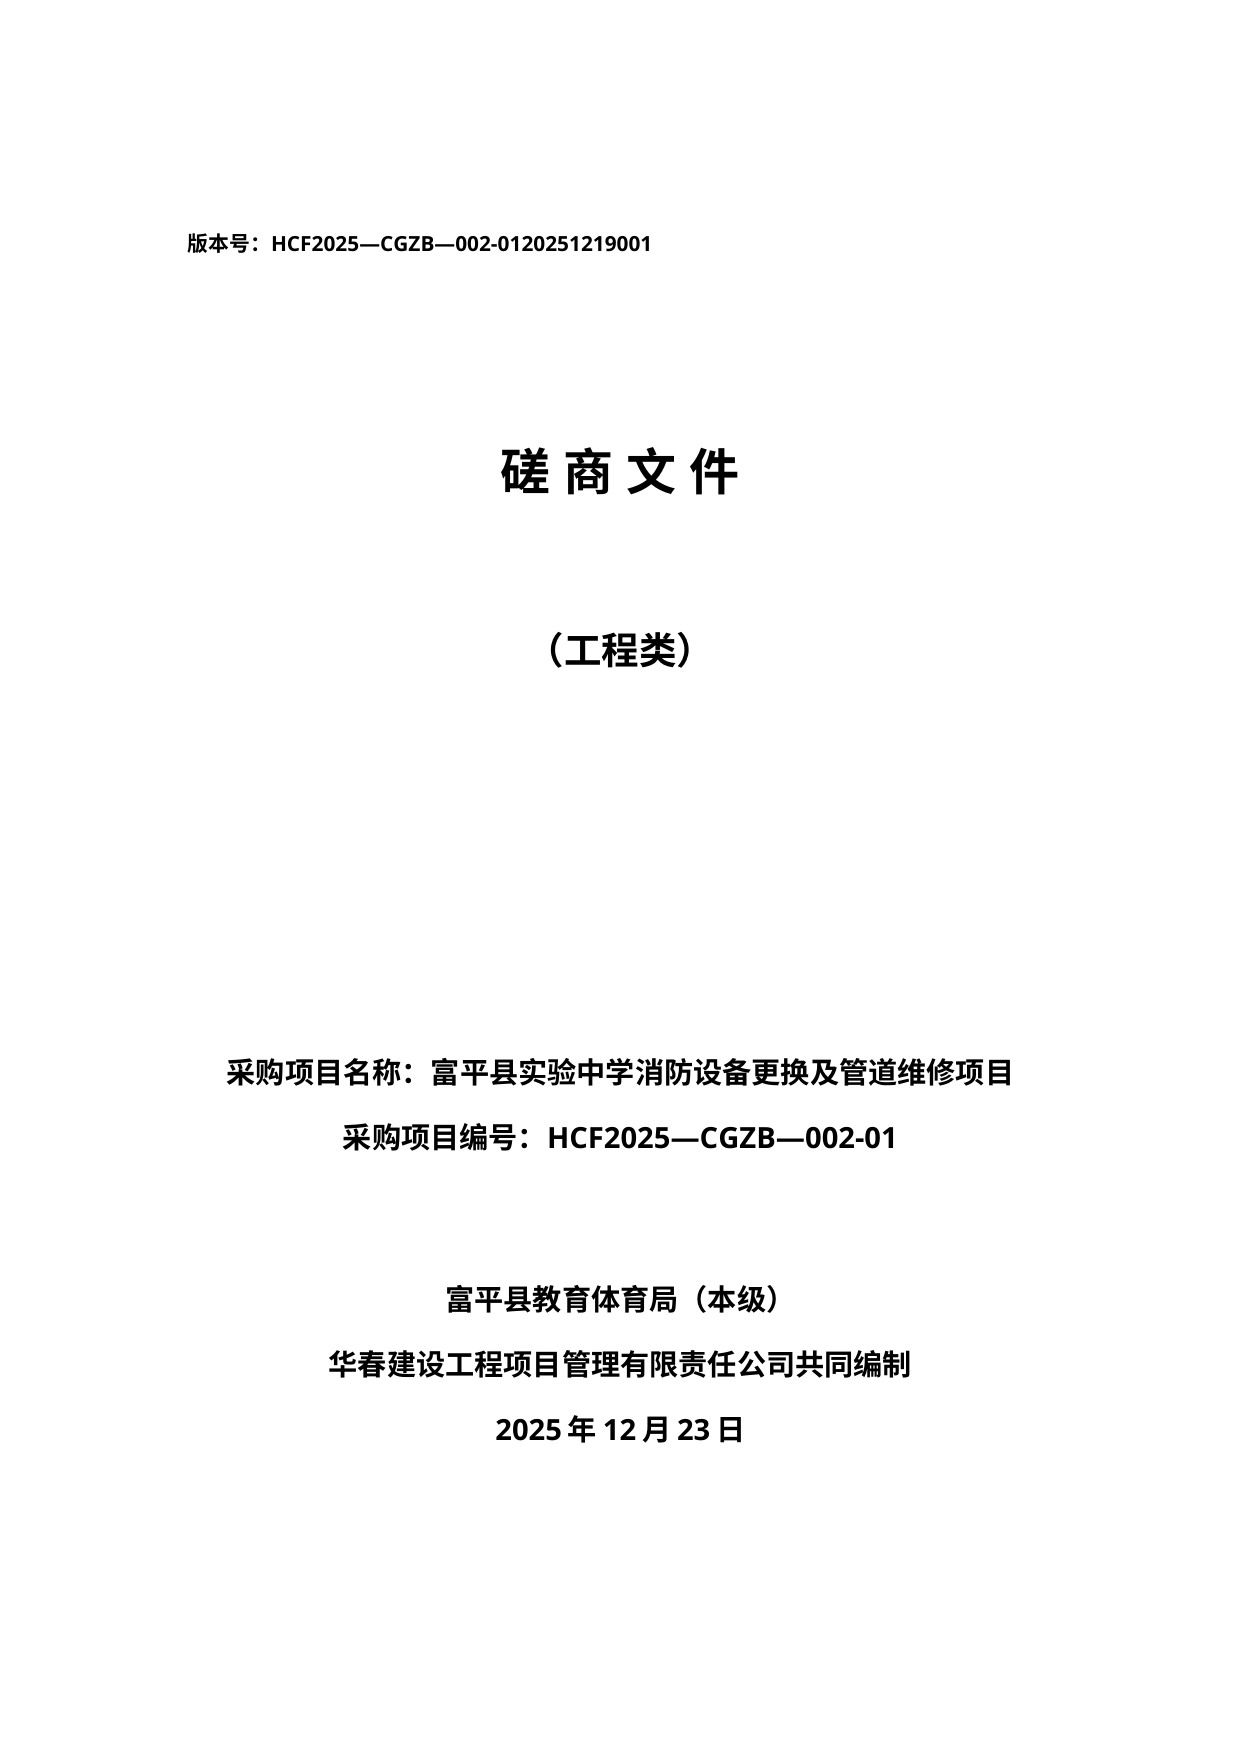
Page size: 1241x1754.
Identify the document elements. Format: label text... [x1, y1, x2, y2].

text 富平县教育体育局（本级） [187, 1267, 1053, 1332]
text （工程类） [187, 617, 1053, 1039]
text 华春建设工程项目管理有限责任公司共同编制 [187, 1332, 1053, 1397]
text 采购项目名称：富平县实验中学消防设备更换及管道维修项目 [187, 1039, 1053, 1104]
text 采购项目编号：HCF2025—CGZB—002-01 [187, 1104, 1053, 1267]
text 2025年12月23日 [187, 1397, 1053, 1462]
text 磋 商 文 件 [187, 422, 1053, 617]
text 版本号：HCF2025—CGZB—002-0120251219001 [187, 227, 1053, 422]
